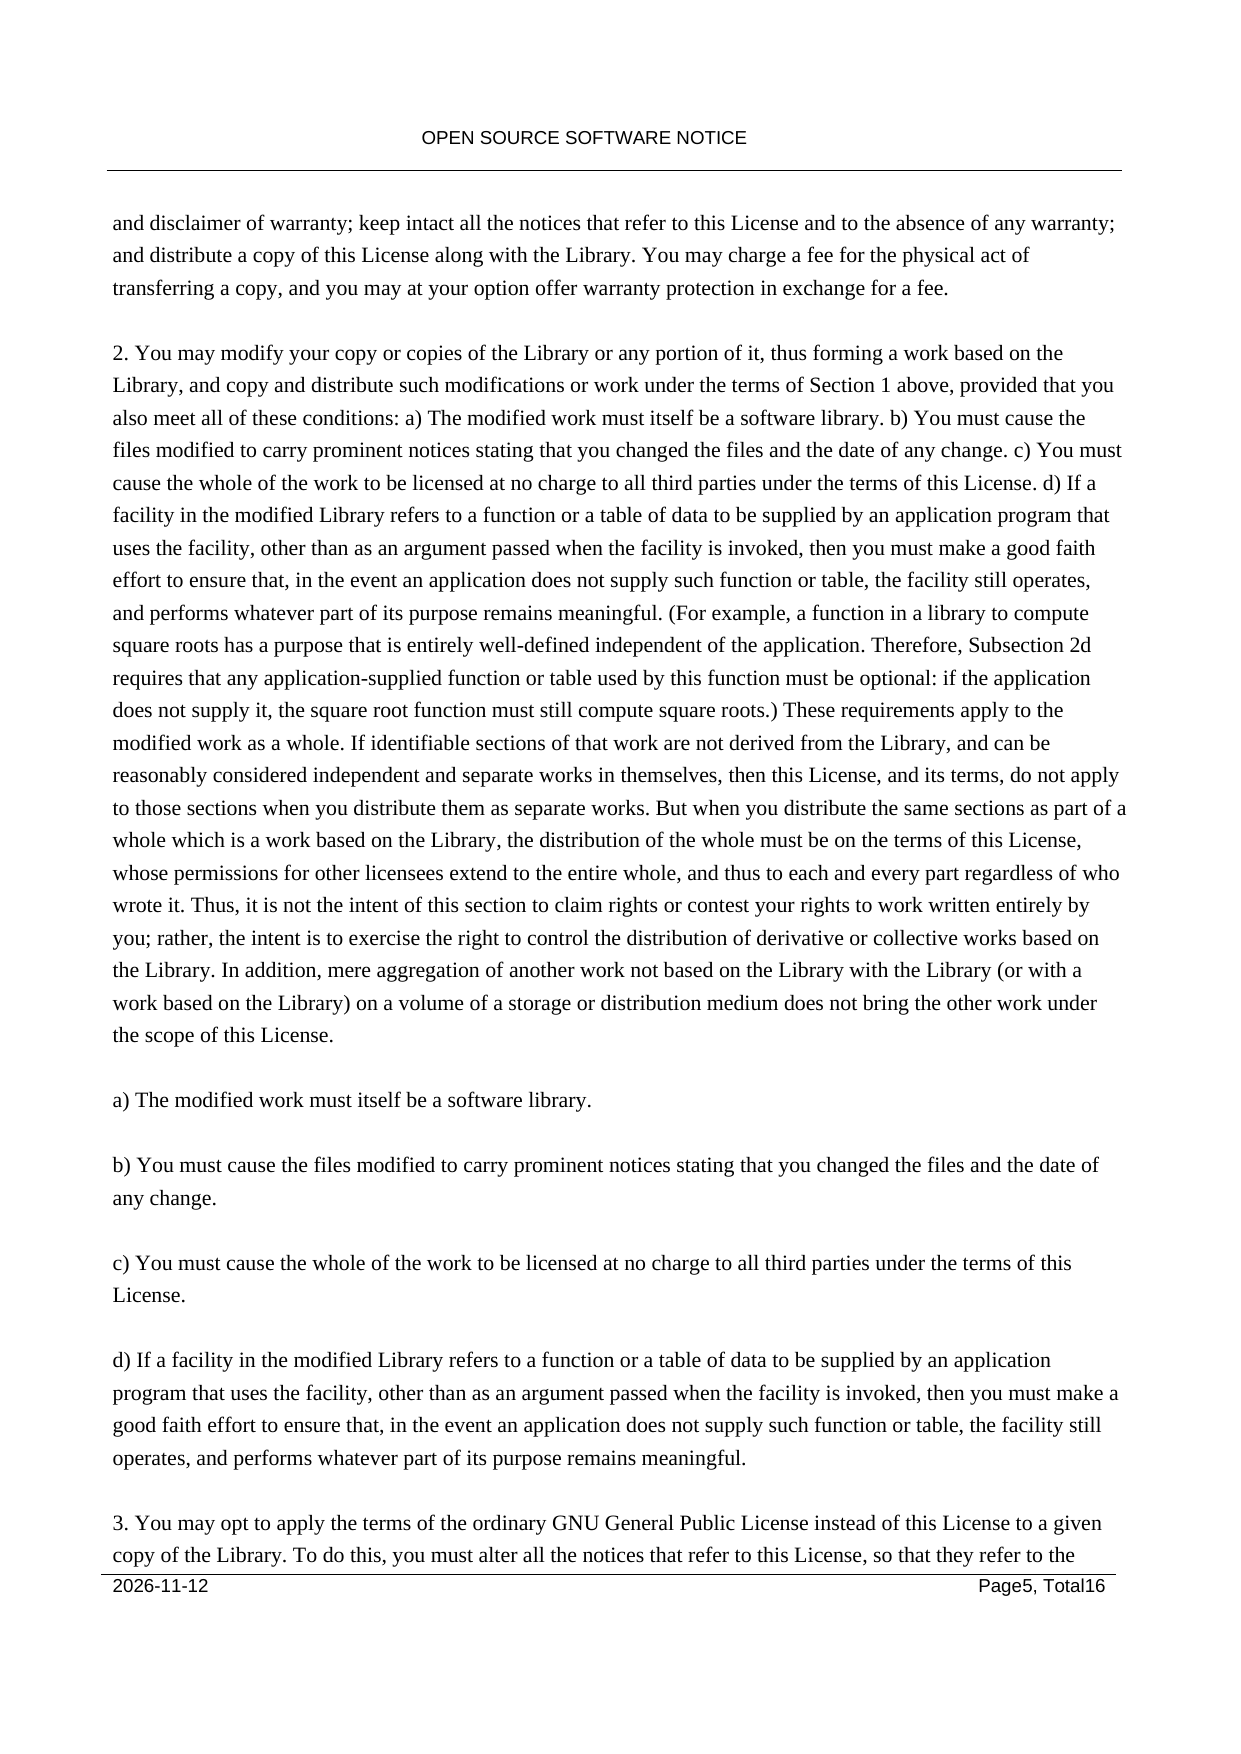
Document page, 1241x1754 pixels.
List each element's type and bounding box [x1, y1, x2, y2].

text [112, 206, 1128, 1571]
